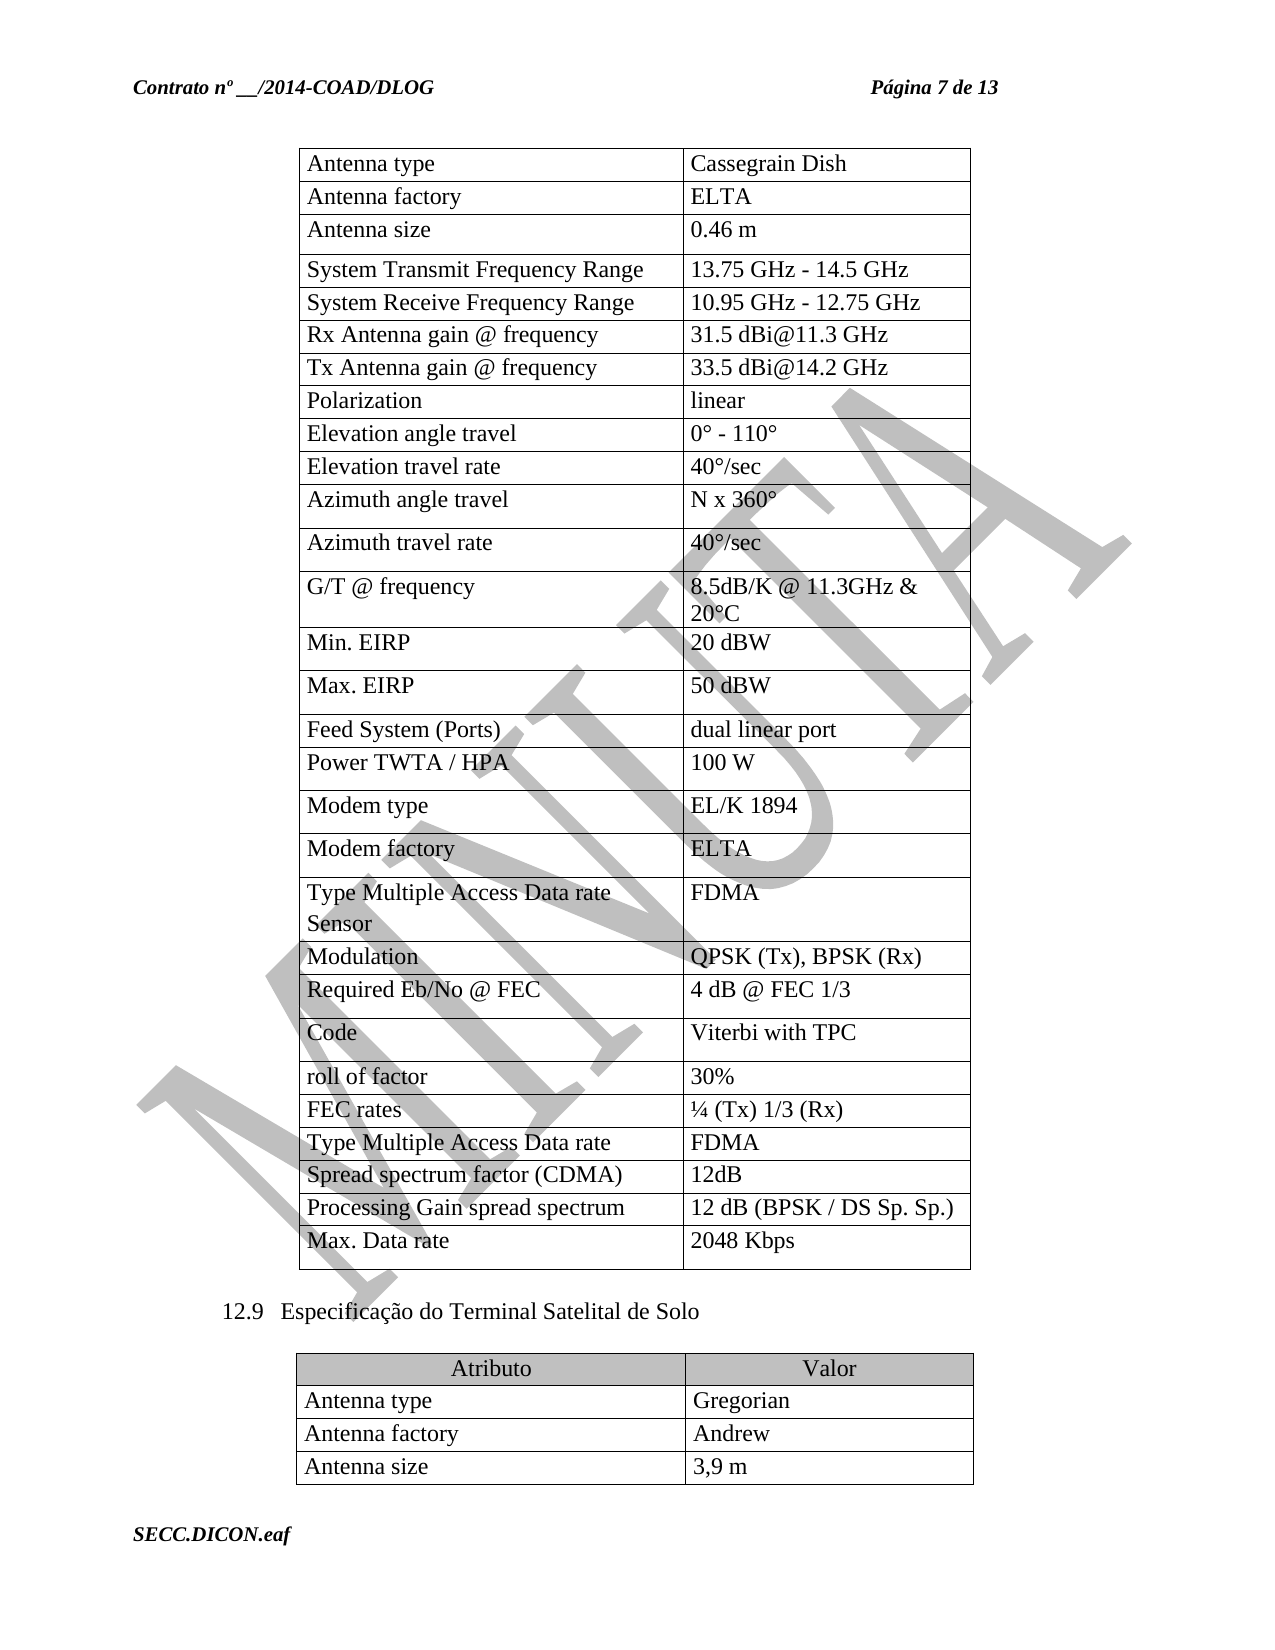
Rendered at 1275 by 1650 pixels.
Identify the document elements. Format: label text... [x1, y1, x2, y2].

table_cell Feed System (Ports) [300, 715, 683, 747]
table_cell 31.5 dBi@11.3 GHz [684, 321, 970, 352]
table_cell 0.46 m [684, 215, 970, 254]
table_cell ¼ (Tx) 1/3 (Rx) [684, 1095, 970, 1127]
table_cell 12 dB (BPSK / DS Sp. Sp.) [684, 1194, 970, 1225]
table_cell Cassegrain Dish [684, 149, 970, 181]
table_cell N x 360° [684, 485, 970, 527]
table_cell System Receive Frequency Range [300, 288, 683, 319]
table_cell 50 dBW [684, 671, 970, 714]
table_cell Modem type [300, 791, 683, 833]
table_cell FDMA [684, 878, 970, 941]
table_cell 8.5dB/K @ 11.3GHz & 20°C [684, 572, 970, 627]
table_cell Antenna type [300, 149, 683, 181]
table_cell 0° - 110° [684, 419, 970, 451]
table_cell 40°/sec [684, 529, 970, 571]
table_cell 3,9 m [686, 1452, 973, 1484]
table_cell EL/K 1894 [684, 791, 970, 833]
table_cell Power TWTA / HPA [300, 748, 683, 790]
table_cell Andrew [686, 1419, 973, 1451]
table_cell Min. EIRP [300, 628, 683, 670]
table_cell 20 dBW [684, 628, 970, 670]
table_cell 4 dB @ FEC 1/3 [684, 975, 970, 1017]
table_cell Antenna factory [297, 1419, 685, 1451]
table_cell Antenna factory [300, 182, 683, 213]
table_cell Viterbi with TPC [684, 1019, 970, 1061]
table_cell 100 W [684, 748, 970, 790]
table_header Atributo [297, 1354, 685, 1385]
table_cell roll of factor [300, 1062, 683, 1094]
table_cell 13.75 GHz - 14.5 GHz [684, 255, 970, 287]
table_cell 30% [684, 1062, 970, 1094]
table_cell FEC rates [300, 1095, 683, 1127]
table_cell Required Eb/No @ FEC [300, 975, 683, 1017]
table_cell G/T @ frequency [300, 572, 683, 627]
table_cell Elevation angle travel [300, 419, 683, 451]
table_cell 40°/sec [684, 452, 970, 484]
table_cell Azimuth angle travel [300, 485, 683, 527]
table_cell Antenna type [297, 1386, 685, 1418]
list Especificação do Terminal Satelital de Solo [222, 1297, 1138, 1325]
table_cell Antenna size [300, 215, 683, 254]
table_cell Tx Antenna gain @ frequency [300, 354, 683, 385]
table_cell Processing Gain spread spectrum [300, 1194, 683, 1225]
table_cell Gregorian [686, 1386, 973, 1418]
table_cell Type Multiple Access Data rate Sensor [300, 878, 683, 941]
table_cell ELTA [684, 834, 970, 877]
table_cell Azimuth travel rate [300, 529, 683, 571]
table_cell Polarization [300, 386, 683, 418]
table_cell linear [684, 386, 970, 418]
table_cell Code [300, 1019, 683, 1061]
table_cell 10.95 GHz - 12.75 GHz [684, 288, 970, 319]
table_cell Modem factory [300, 834, 683, 877]
table_cell System Transmit Frequency Range [300, 255, 683, 287]
table_cell Type Multiple Access Data rate [300, 1128, 683, 1159]
table_cell Elevation travel rate [300, 452, 683, 484]
table_cell FDMA [684, 1128, 970, 1159]
table_cell Modulation [300, 942, 683, 974]
table_cell 33.5 dBi@14.2 GHz [684, 354, 970, 385]
table_cell Max. EIRP [300, 671, 683, 714]
table_cell 12dB [684, 1161, 970, 1192]
table_cell dual linear port [684, 715, 970, 747]
table_header Valor [686, 1354, 973, 1385]
table_cell Antenna size [297, 1452, 685, 1484]
table_cell Rx Antenna gain @ frequency [300, 321, 683, 352]
table_cell Spread spectrum factor (CDMA) [300, 1161, 683, 1192]
table_cell ELTA [684, 182, 970, 213]
table_cell Max. Data rate [300, 1226, 683, 1269]
table_cell 2048 Kbps [684, 1226, 970, 1269]
table_cell QPSK (Tx), BPSK (Rx) [684, 942, 970, 974]
